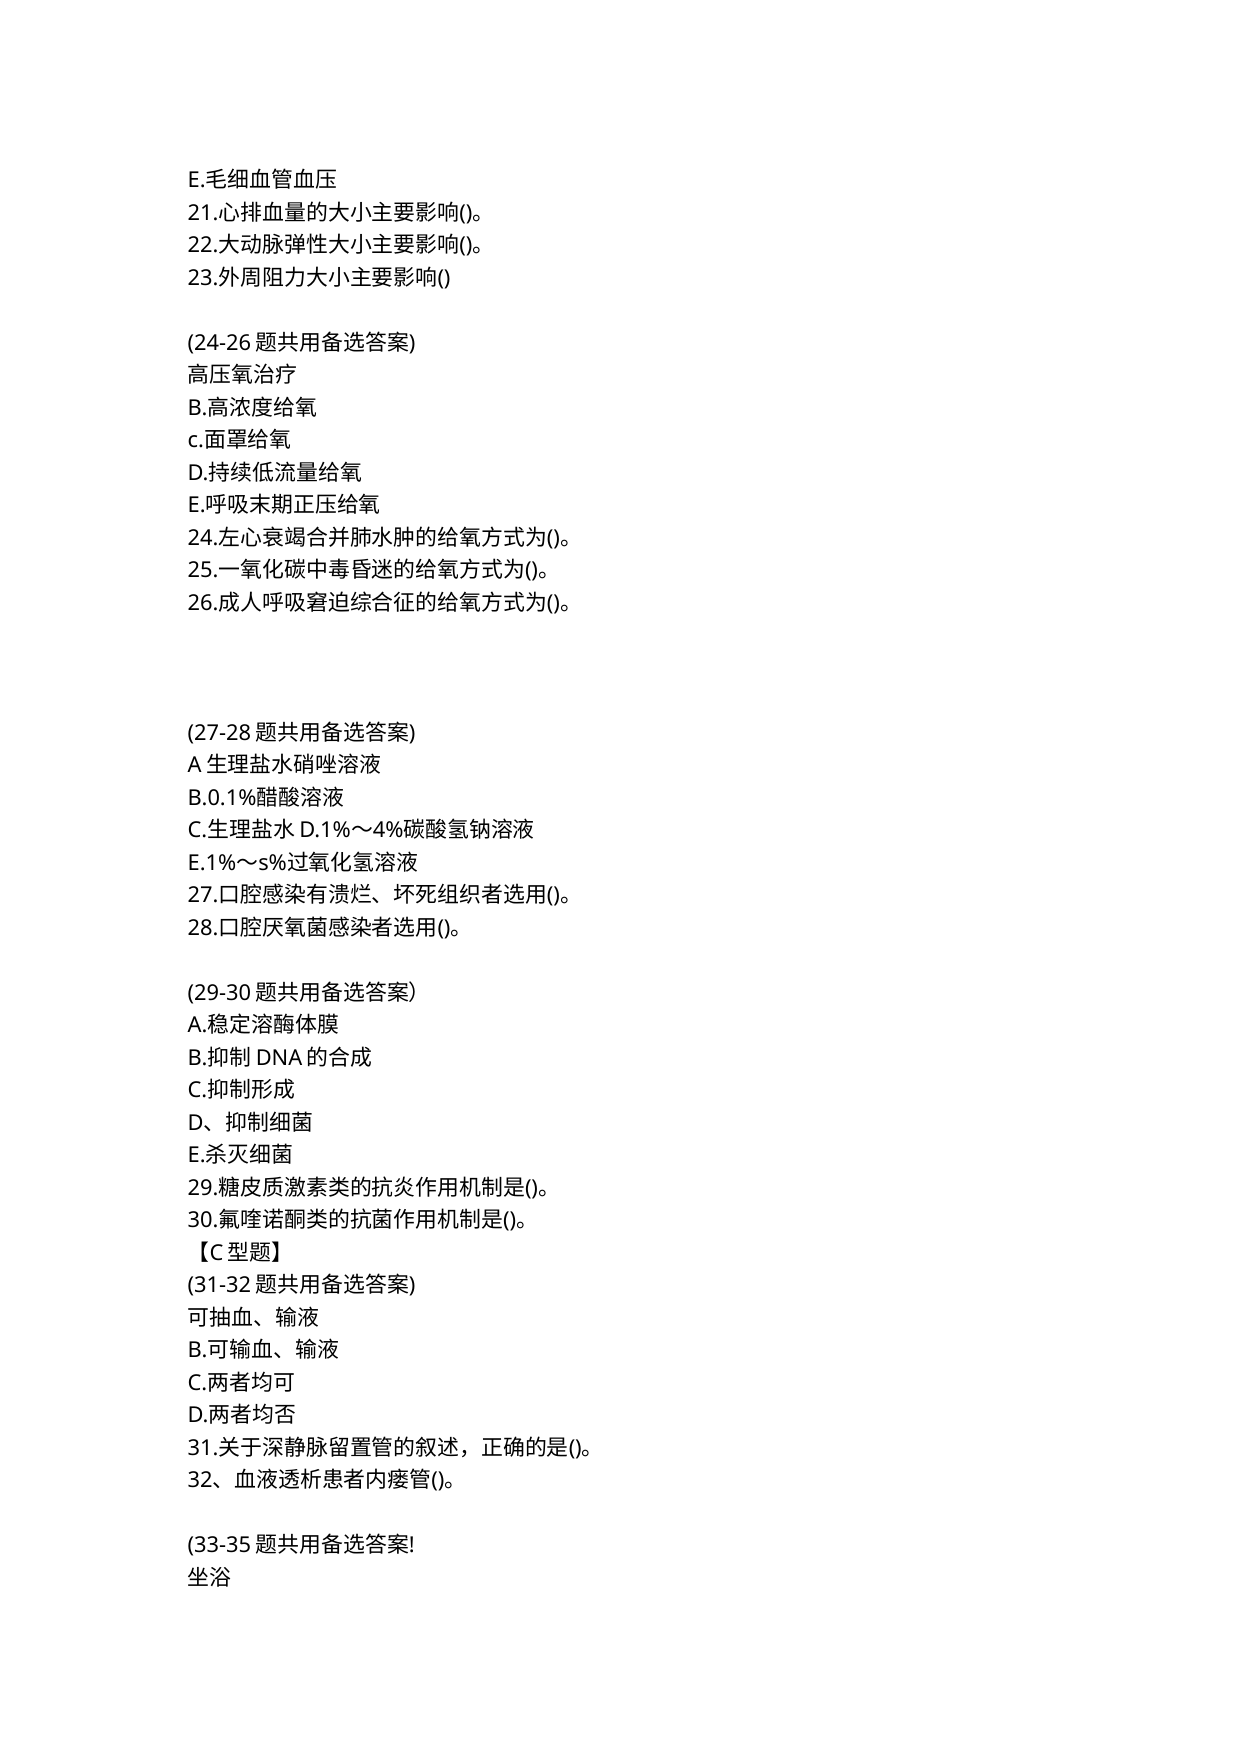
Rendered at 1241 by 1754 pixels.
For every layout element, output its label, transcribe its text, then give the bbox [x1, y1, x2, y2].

text 28.口腔厌氧菌感染者选用()。 [187, 909, 1053, 942]
text 22.大动脉弹性大小主要影响()。 [187, 227, 1053, 259]
text (31-32题共用备选答案) [187, 1267, 1053, 1299]
text (33-35题共用备选答案! [187, 1527, 1053, 1559]
text 30.氟喹诺酮类的抗菌作用机制是()。 [187, 1202, 1053, 1234]
text 32、血液透析患者内瘘管()。 [187, 1462, 1053, 1494]
text E.1%～s%过氧化氢溶液 [187, 844, 1053, 877]
text 【C型题】 [187, 1234, 1053, 1267]
text 26.成人呼吸窘迫综合征的给氧方式为()。 [187, 584, 1053, 617]
text B.高浓度给氧 [187, 389, 1053, 422]
text D.两者均否 [187, 1397, 1053, 1429]
text (29-30题共用备选答案） [187, 974, 1053, 1007]
text 21.心排血量的大小主要影响()。 [187, 194, 1053, 227]
text A生理盐水硝唑溶液 [187, 747, 1053, 779]
text 坐浴 [187, 1559, 1053, 1592]
text 可抽血、输液 [187, 1299, 1053, 1332]
text B.0.1%醋酸溶液 [187, 779, 1053, 812]
text 高压氧治疗 [187, 357, 1053, 389]
text 24.左心衰竭合并肺水肿的给氧方式为()。 [187, 519, 1053, 552]
text D.持续低流量给氧 [187, 454, 1053, 487]
text E.毛细血管血压 [187, 162, 1053, 194]
text E.杀灭细菌 [187, 1137, 1053, 1169]
text 23.外周阻力大小主要影响() [187, 259, 1053, 292]
text D、抑制细菌 [187, 1104, 1053, 1137]
text C.抑制形成 [187, 1072, 1053, 1104]
text 27.口腔感染有溃烂、坏死组织者选用()。 [187, 877, 1053, 909]
text B.可输血、输液 [187, 1332, 1053, 1364]
text (24-26题共用备选答案) [187, 324, 1053, 357]
text (27-28题共用备选答案) [187, 714, 1053, 747]
text 25.一氧化碳中毒昏迷的给氧方式为()。 [187, 552, 1053, 584]
text B.抑制DNA的合成 [187, 1039, 1053, 1072]
text E.呼吸末期正压给氧 [187, 487, 1053, 519]
text C.两者均可 [187, 1364, 1053, 1397]
text A.稳定溶酶体膜 [187, 1007, 1053, 1039]
text C.生理盐水D.1%～4%碳酸氢钠溶液 [187, 812, 1053, 844]
text 31.关于深静脉留置管的叙述，正确的是()。 [187, 1429, 1053, 1462]
text 29.糖皮质激素类的抗炎作用机制是()。 [187, 1169, 1053, 1202]
text c.面罩给氧 [187, 422, 1053, 454]
